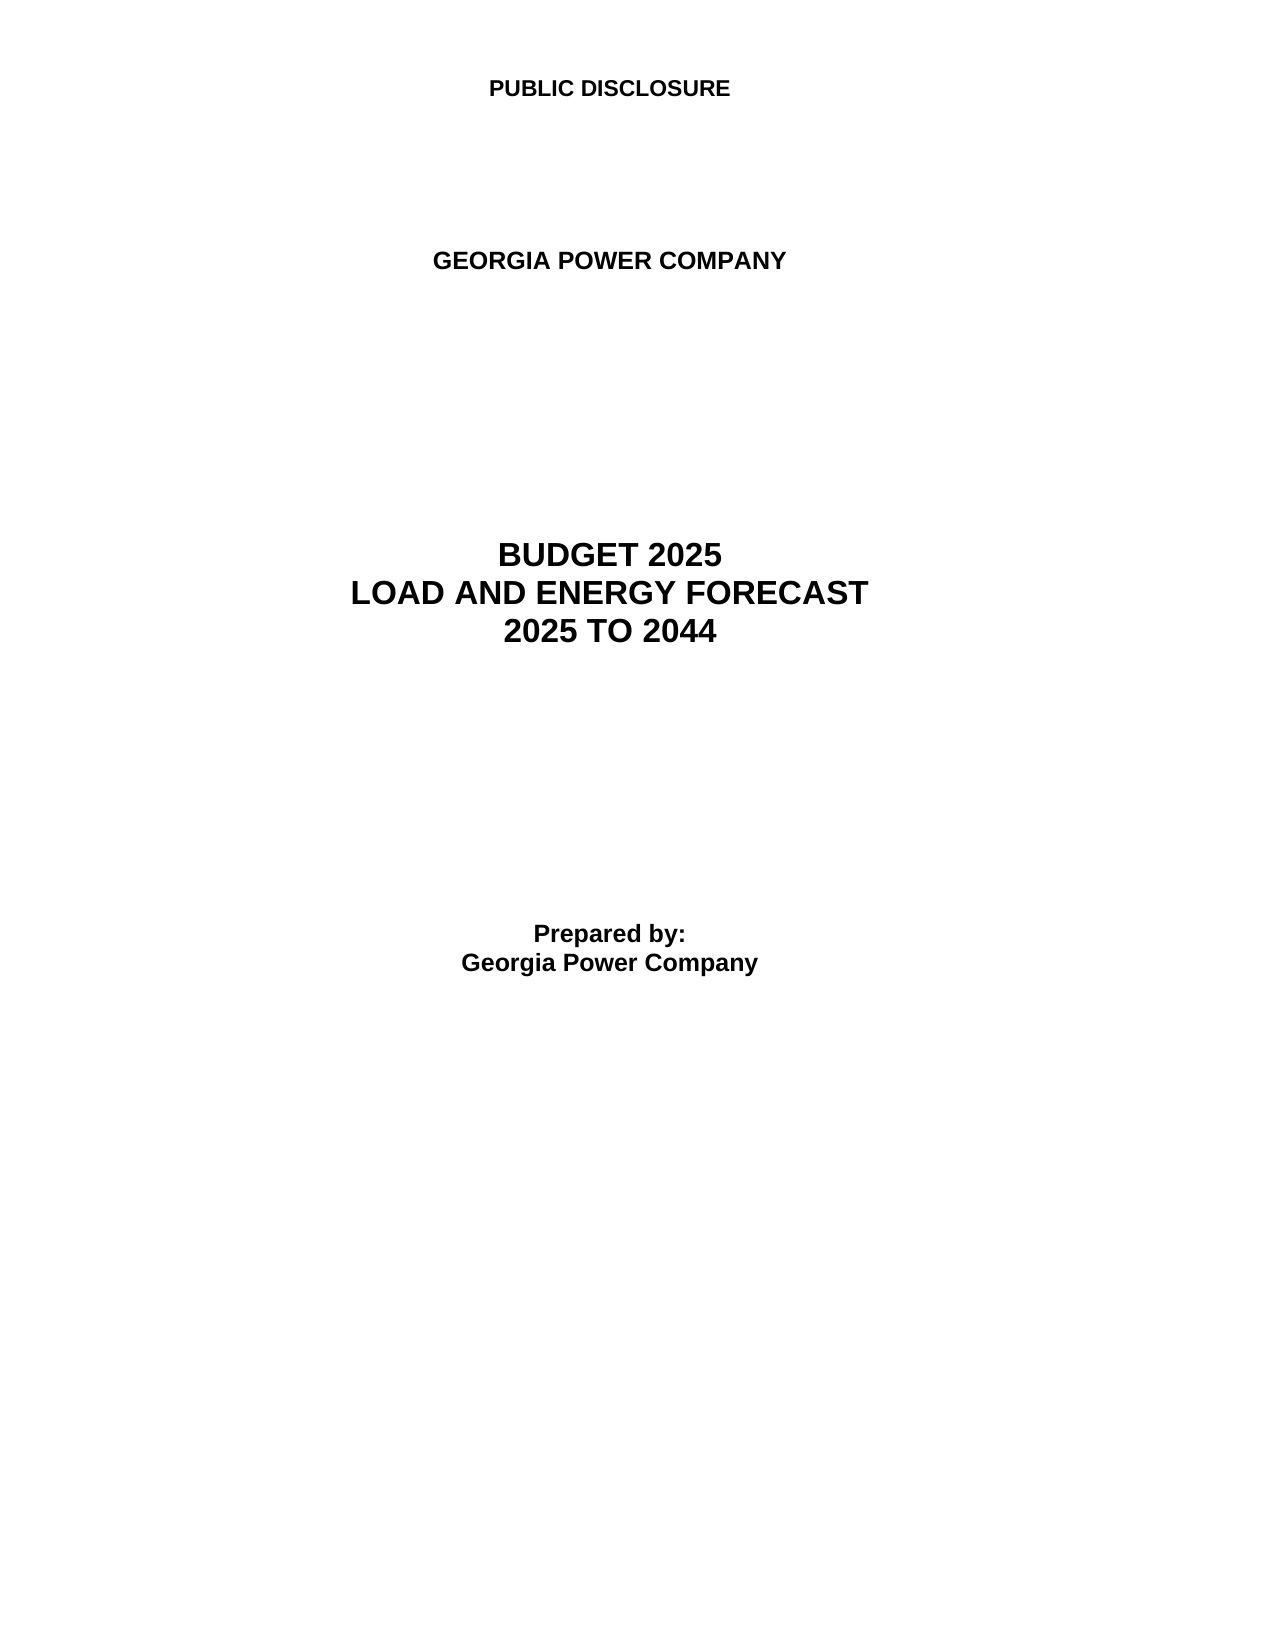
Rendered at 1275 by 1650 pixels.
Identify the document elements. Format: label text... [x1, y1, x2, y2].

text BUDGET 2025 [132, 534, 1087, 573]
text 2025 TO 2044 [132, 611, 1087, 650]
text GEORGIA POWER COMPANY [132, 246, 1087, 274]
text Prepared by: [132, 919, 1087, 948]
text Georgia Power Company [132, 948, 1087, 976]
text LOAD AND ENERGY FORECAST [132, 573, 1087, 611]
